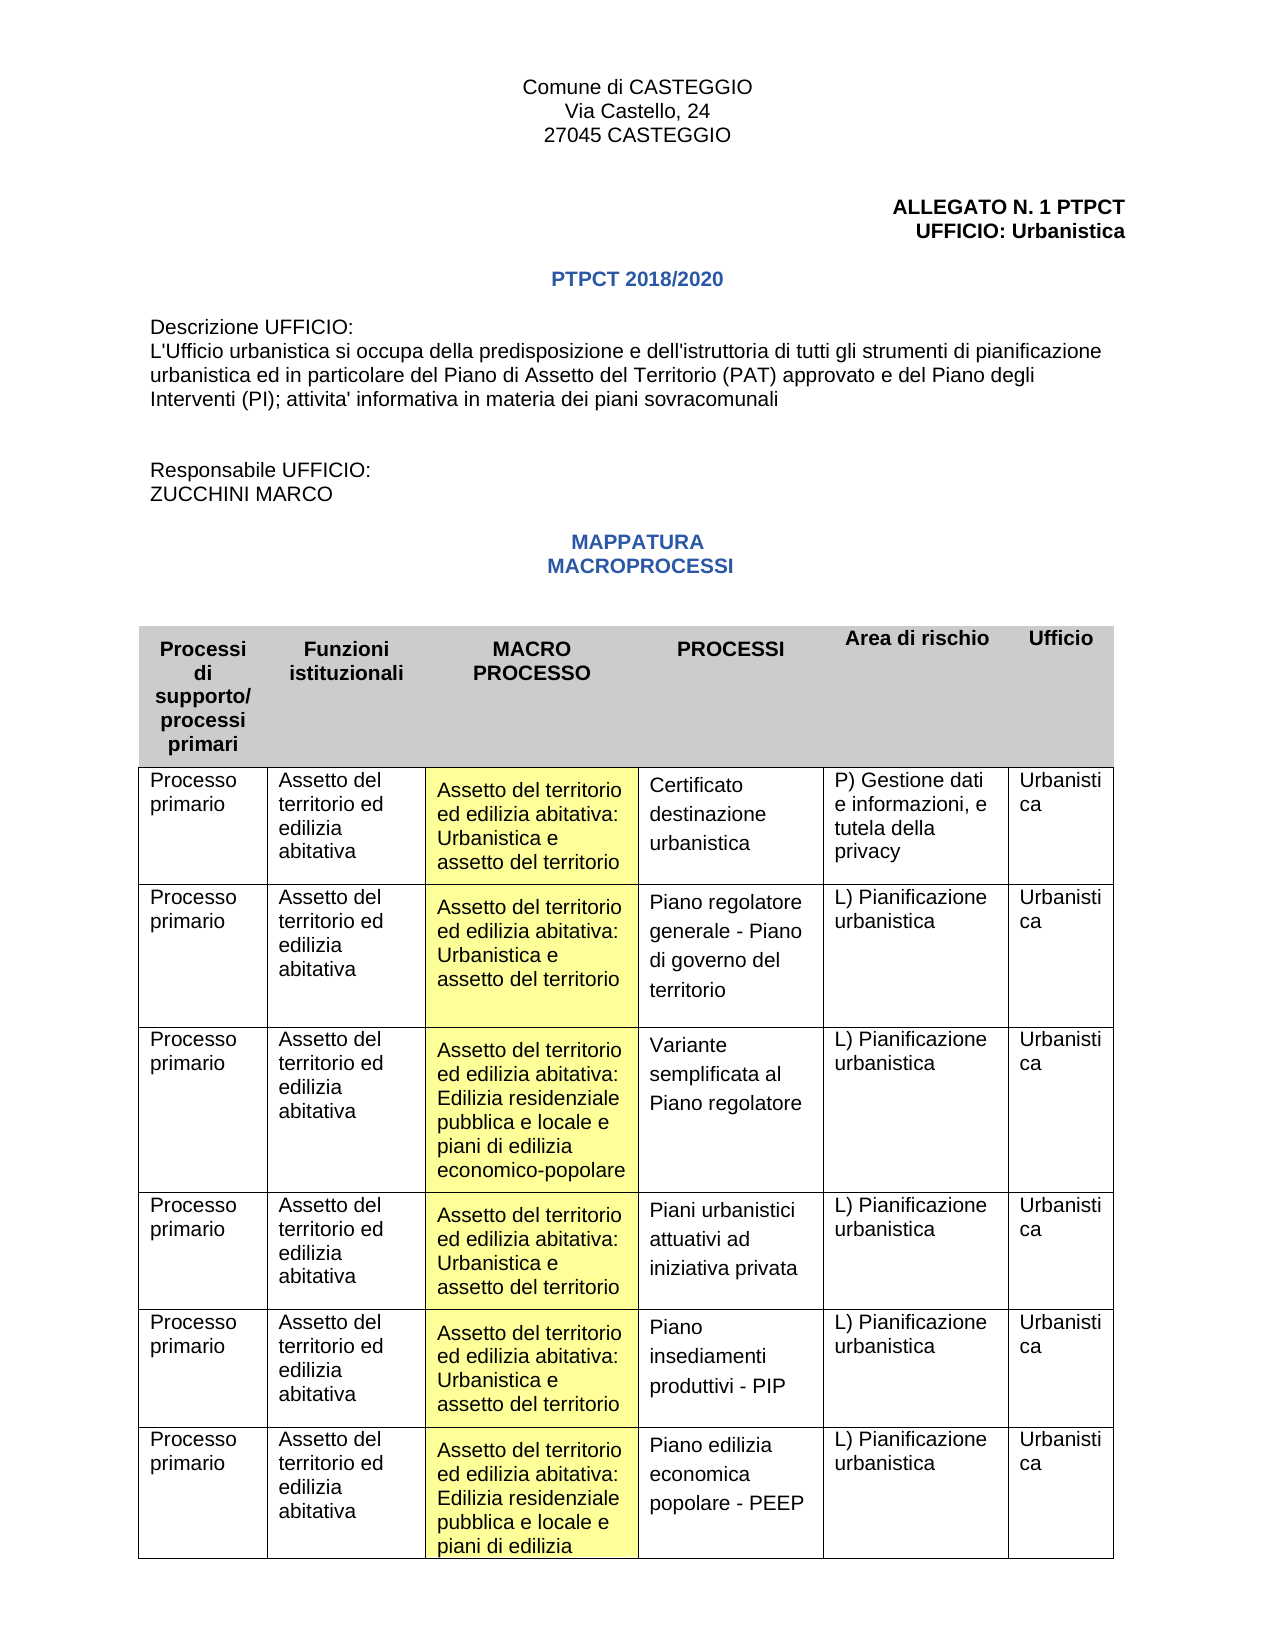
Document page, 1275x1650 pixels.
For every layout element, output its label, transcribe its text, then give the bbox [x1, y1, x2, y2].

table_cell Urbanistica [1009, 1310, 1113, 1427]
table_cell Urbanistica [1009, 885, 1113, 1026]
table_cell Piani urbanistici attuativi ad iniziativa privata [639, 1193, 823, 1309]
table_cell Assetto del territorio ed edilizia abitativa: Urbanistica e assetto del territorio [426, 1310, 638, 1427]
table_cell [268, 1428, 425, 1557]
table_cell Processo primario [139, 1428, 267, 1557]
text PTPCT 2018/2020 [150, 267, 1125, 291]
table_cell Processo primario [139, 1028, 267, 1192]
table_header MACRO PROCESSO [426, 626, 638, 767]
table_header Ufficio [1008, 626, 1114, 767]
table_cell Certificato destinazione urbanistica [639, 768, 823, 884]
table_cell L) Pianificazione urbanistica [824, 1310, 1008, 1427]
table_cell Processo primario [139, 1310, 267, 1427]
table_header PROCESSI [638, 626, 823, 767]
text MAPPATURA [150, 530, 1125, 554]
text Descrizione UFFICIO: [150, 314, 1125, 338]
text ALLEGATO N. 1 PTPCT [150, 195, 1125, 219]
text L'Ufficio urbanistica si occupa della predisposizione e dell'istruttoria di tutti gli strumenti di pianificazione urbanistica ed in particolare del Piano di Assetto del Territorio (PAT) approvato e del Piano degli Interventi (PI); attivita' informativa in materia dei piani sovracomunali [150, 338, 1125, 410]
table_cell Variante semplificata al Piano regolatore [639, 1028, 823, 1192]
text ZUCCHINI MARCO [150, 482, 1125, 506]
text Responsabile UFFICIO: [150, 458, 1125, 482]
table_cell Assetto del territorio ed edilizia abitativa [268, 885, 425, 1026]
table_cell L) Pianificazione urbanistica [824, 1193, 1008, 1309]
table_cell Assetto del territorio ed edilizia abitativa: Urbanistica e assetto del territorio [426, 1193, 638, 1309]
table_header Processi di supporto/processi primari [139, 626, 267, 767]
table_header Area di rischio [823, 626, 1008, 767]
table_cell Assetto del territorio ed edilizia abitativa: Urbanistica e assetto del territorio [426, 768, 638, 884]
table_cell Urbanistica [1009, 1428, 1113, 1557]
table_cell Assetto del territorio ed edilizia abitativa [268, 1193, 425, 1309]
text UFFICIO: Urbanistica [150, 219, 1125, 243]
table_cell Piano regolatore generale - Piano di governo del territorio [639, 885, 823, 1026]
table_cell P) Gestione dati e informazioni, e tutela della privacy [824, 768, 1008, 884]
text 27045 CASTEGGIO [150, 123, 1125, 147]
table_cell Assetto del territorio ed edilizia abitativa: Urbanistica e assetto del territorio [426, 885, 638, 1026]
table_header Funzioni istituzionali [267, 626, 426, 767]
table_cell Assetto del territorio ed edilizia abitativa: Edilizia residenziale pubblica e locale e piani di edilizia economico-popolare [426, 1028, 638, 1192]
table_cell Processo primario [139, 885, 267, 1026]
table_cell Assetto del territorio ed edilizia abitativa [268, 1310, 425, 1427]
text MACROPROCESSI [150, 554, 1125, 578]
table_cell Processo primario [139, 1193, 267, 1309]
table_cell Urbanistica [1009, 768, 1113, 884]
table_cell L) Pianificazione urbanistica [824, 1028, 1008, 1192]
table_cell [426, 1428, 638, 1557]
table_cell L) Pianificazione urbanistica [824, 885, 1008, 1026]
text Via Castello, 24 [150, 99, 1125, 123]
table_cell Processo primario [139, 768, 267, 884]
table_cell Piano insediamenti produttivi - PIP [639, 1310, 823, 1427]
table_cell Assetto del territorio ed edilizia abitativa [268, 1028, 425, 1192]
table_cell Assetto del territorio ed edilizia abitativa [268, 768, 425, 884]
table_cell Urbanistica [1009, 1193, 1113, 1309]
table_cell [824, 1428, 1008, 1557]
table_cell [639, 1428, 823, 1557]
table_cell Urbanistica [1009, 1028, 1113, 1192]
text Comune di CASTEGGIO [150, 75, 1125, 99]
